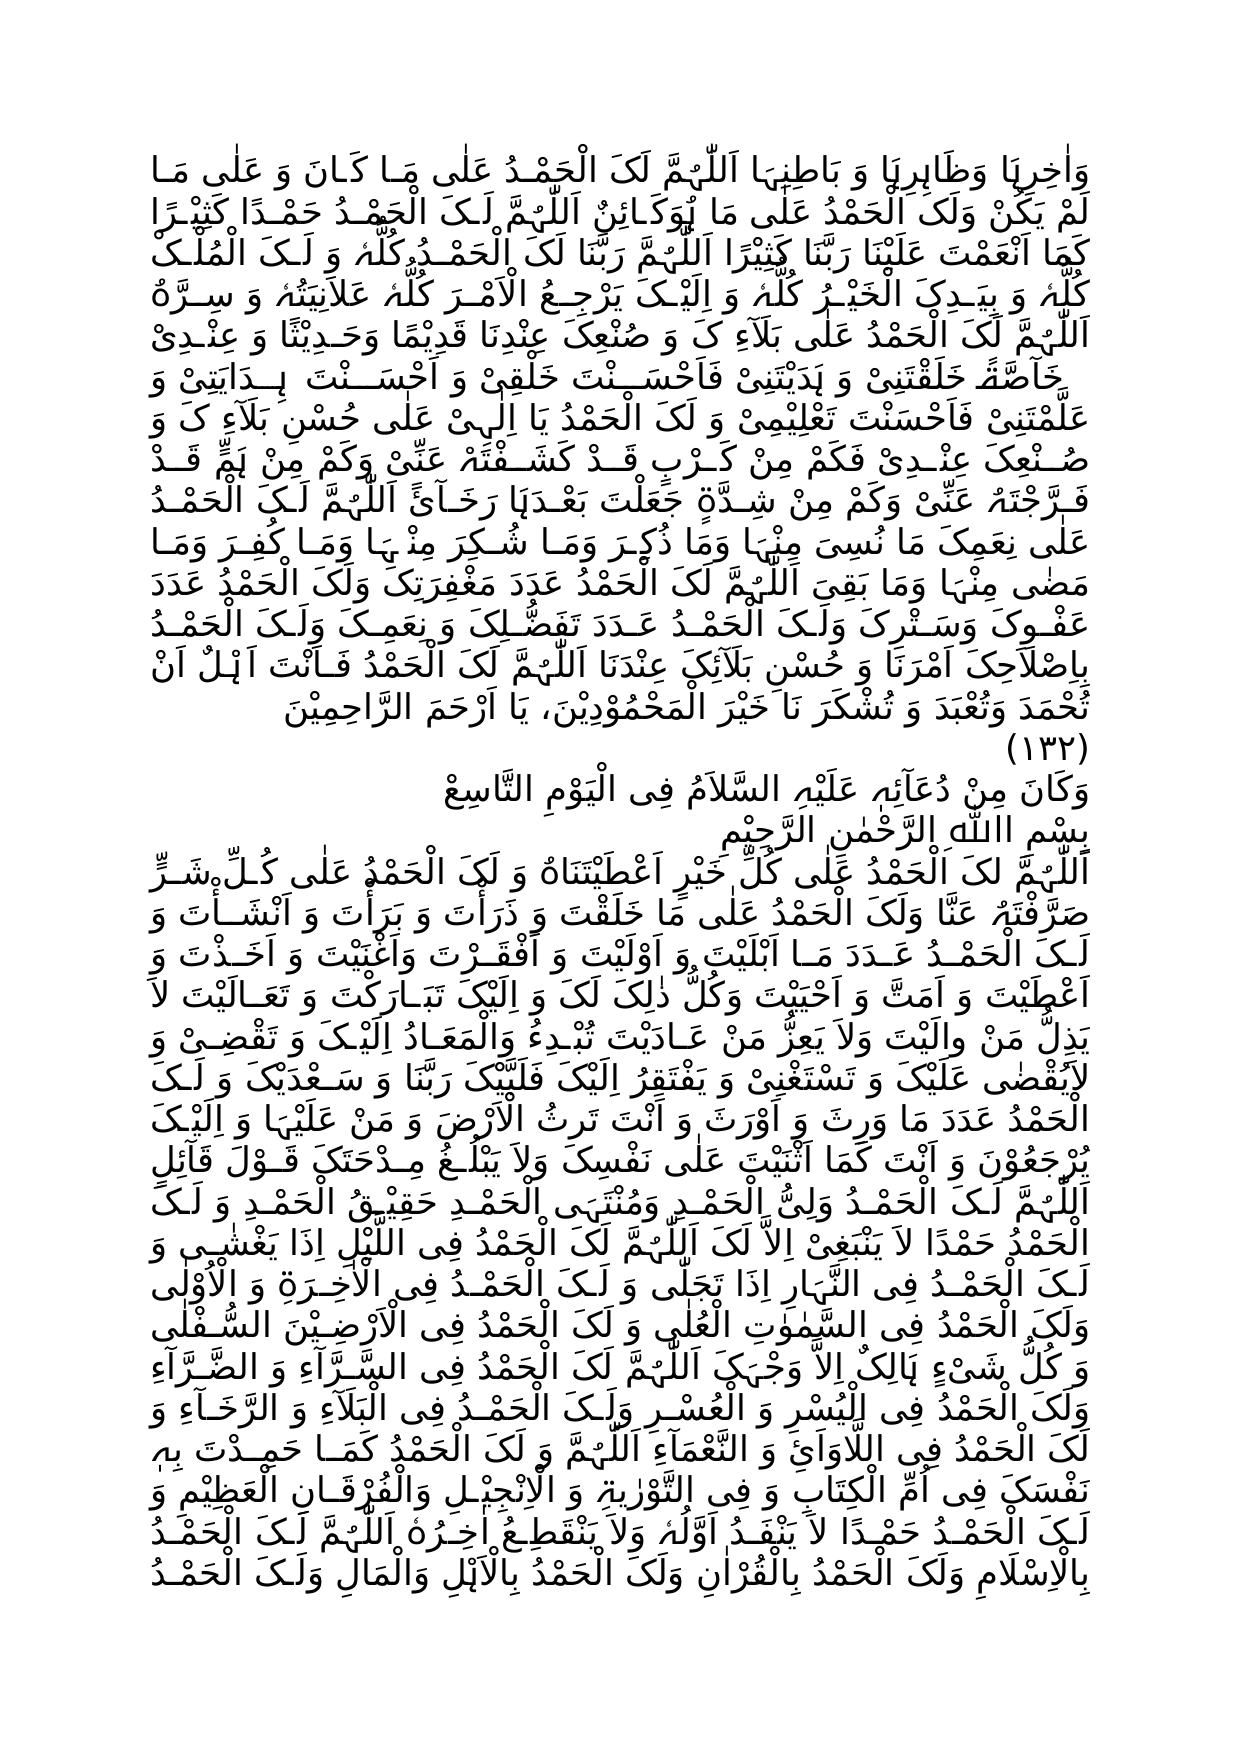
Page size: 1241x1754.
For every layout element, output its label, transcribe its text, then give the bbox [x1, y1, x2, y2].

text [150, 851, 1090, 1594]
text (١٣٢) [150, 727, 1090, 769]
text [150, 150, 1090, 727]
text بِسْمِ اﷲِ الرَّحْمٰنِ الرَّحِیْمِ [150, 810, 1090, 851]
text وَکَانَ مِنْ دُعَآئِہٖ عَلَیْہِ السَّلاَمُ فِی الْیَوْمِ التَّاسِعْ [150, 769, 1090, 810]
